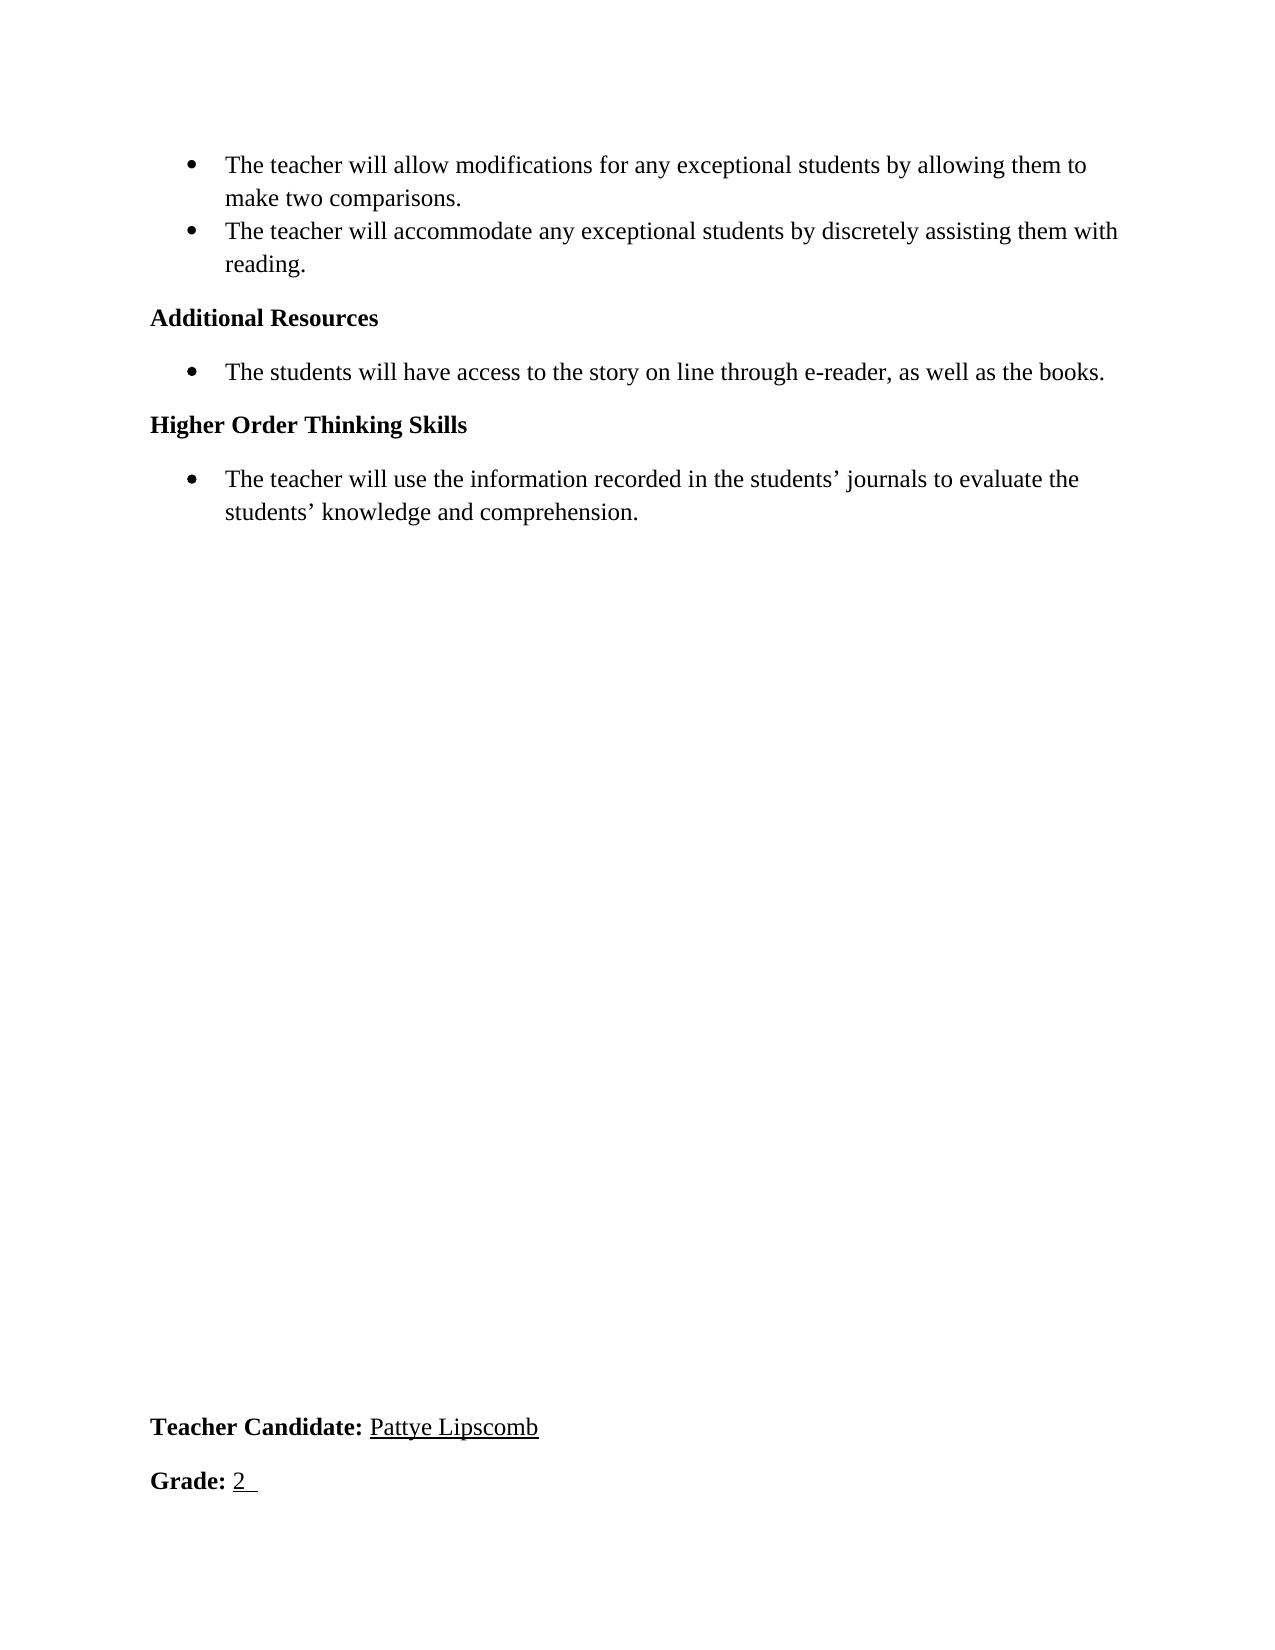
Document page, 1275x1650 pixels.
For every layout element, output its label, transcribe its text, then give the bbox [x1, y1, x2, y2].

text Teacher Candidate: Pattye Lipscomb [150, 1412, 1125, 1441]
list The teacher will use the information recorded in the students’ journals to evaluate the students’ knowledge and comprehension. [187, 464, 1125, 526]
text Grade: 2 [150, 1466, 1125, 1495]
text Additional Resources [150, 303, 1125, 332]
list The teacher will allow modifications for any exceptional students by allowing them to make two comparisons. [187, 150, 1125, 212]
text Higher Order Thinking Skills [150, 411, 1125, 439]
list The students will have access to the story on line through e-reader, as well as the books. [187, 357, 1125, 386]
list The teacher will accommodate any exceptional students by discretely assisting them with reading. [187, 216, 1125, 278]
